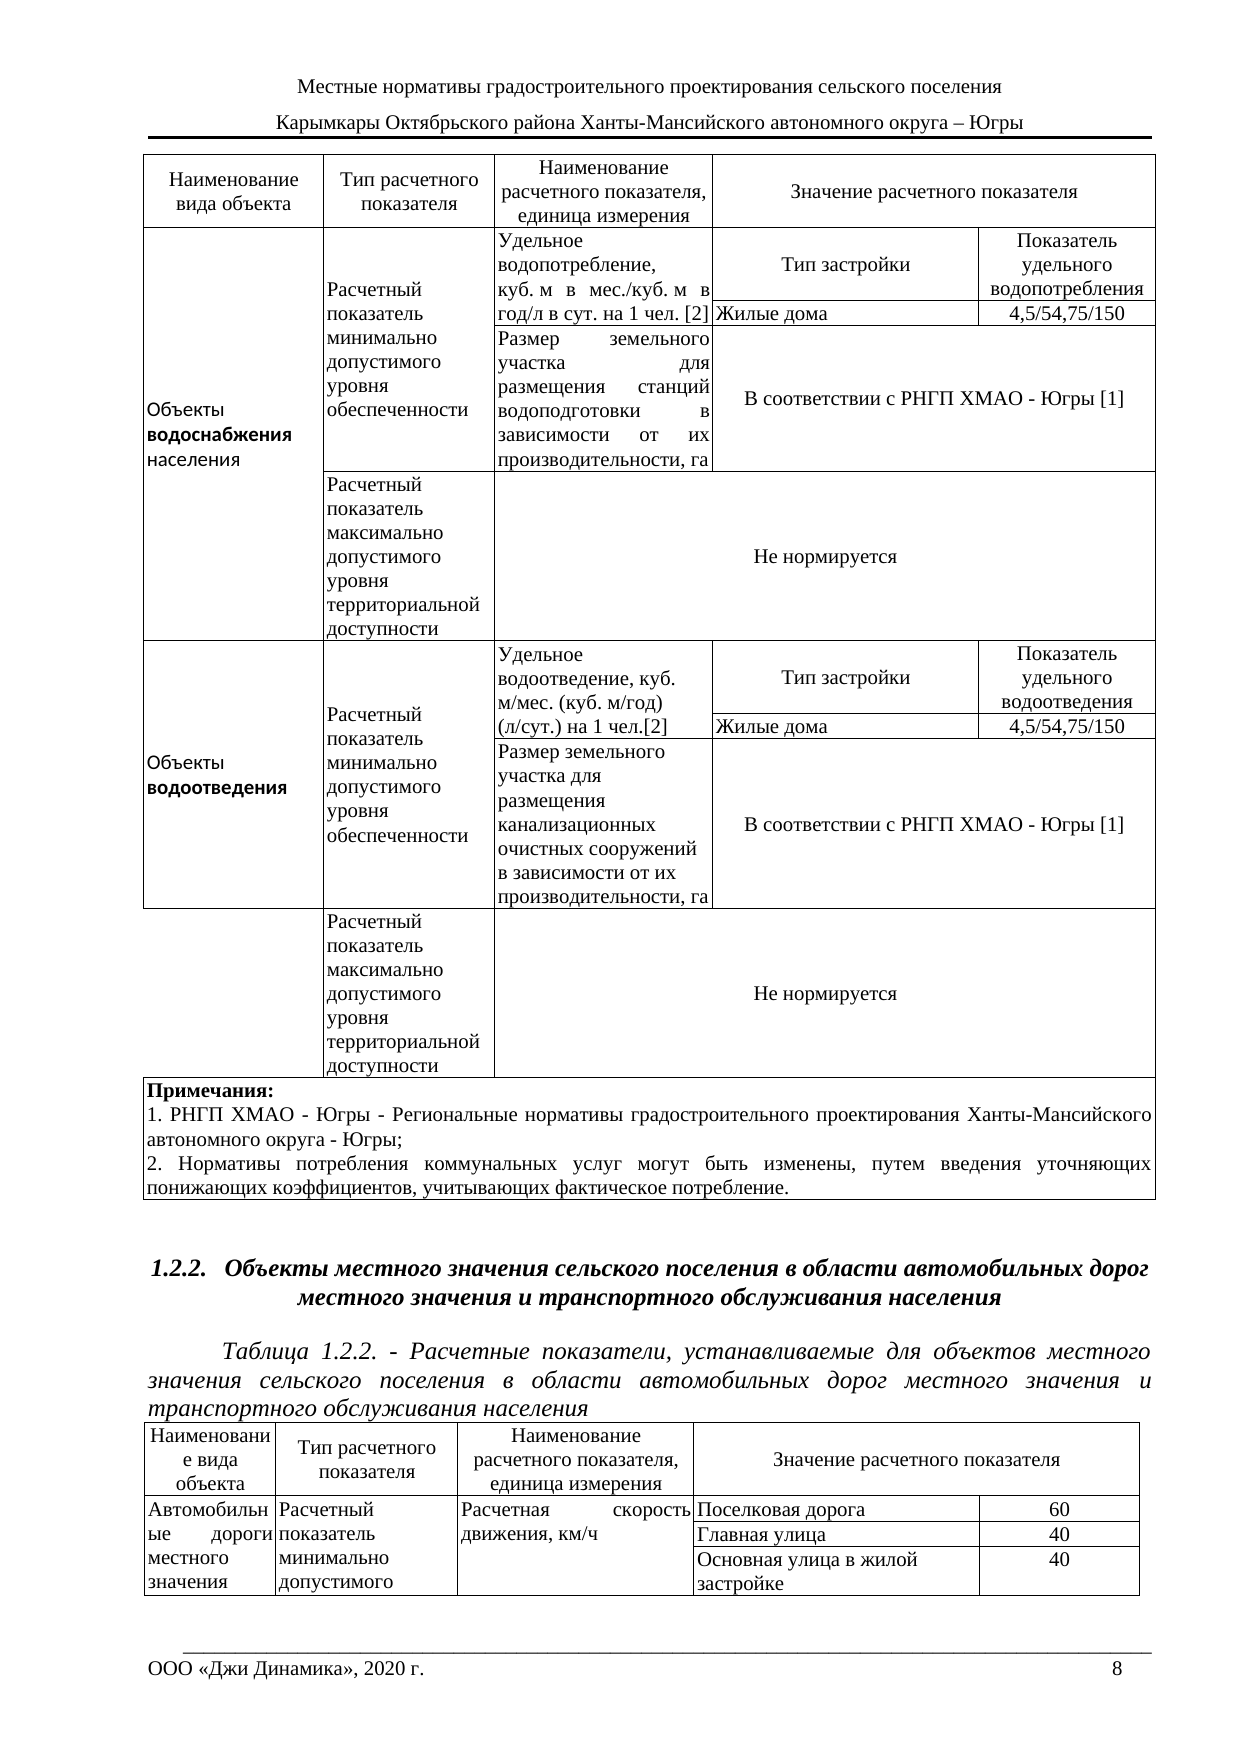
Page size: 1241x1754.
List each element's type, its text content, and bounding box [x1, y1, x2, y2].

table_cell Расчетный показатель минимально допустимого уровня обеспеченности [276, 1496, 457, 1595]
table_header Наименование расчетного показателя, единица измерения [458, 1423, 693, 1495]
table_cell Размер земельного участка для размещения станций водоподготовки в зависимости от их производительности, га [495, 326, 712, 471]
table_cell Автомобильные дороги местного значения (улично-дорожная сеть населенного пункта) [145, 1496, 275, 1595]
table_cell Тип застройки [713, 228, 978, 300]
table_cell Расчетный показатель минимально допустимого уровня обеспеченности [324, 641, 494, 908]
table_cell Главная улица [694, 1522, 979, 1546]
table_cell 40 [980, 1547, 1139, 1595]
table_cell Показатель удельного водоотведения [979, 641, 1155, 713]
table_cell В соответствии с РНГП ХМАО - Югры [1] [713, 739, 1155, 908]
table_header Значение расчетного показателя [694, 1423, 1139, 1495]
table_cell Расчетная скорость движения, км/ч [458, 1496, 693, 1595]
table_header Тип расчетного показателя [276, 1423, 457, 1495]
table_cell 60 [980, 1496, 1139, 1521]
subtitle Объекты местного значения сельского поселения в области автомобильных дорог местного значения и транспортного обслуживания населения [148, 1253, 1152, 1311]
table_header Значение расчетного показателя [713, 155, 1155, 227]
text Таблица 1.2.2. - Расчетные показатели, устанавливаемые для объектов местного значения сельского поселения в области автомобильных дорог местного значения и транспортного обслуживания населения [148, 1336, 1152, 1422]
table_cell Удельное водопотребление, куб. м в мес./куб. м в год/л в сут. на 1 чел. [2] [495, 228, 712, 325]
table_cell В соответствии с РНГП ХМАО - Югры [1] [713, 326, 1155, 471]
table_cell Размер земельного участка для размещения канализационных очистных сооружений в зависимости от их производительности, га [495, 739, 712, 908]
table_cell Не нормируется [495, 472, 1155, 640]
table_cell Показатель удельного водопотребления [979, 228, 1155, 300]
table_cell Поселковая дорога [694, 1496, 979, 1521]
table_cell Удельное водоотведение, куб. м/мес. (куб. м/год) (л/сут.) на 1 чел.[2] [495, 641, 712, 738]
table_cell 4,5/54,75/150 [979, 301, 1155, 325]
table_cell Примечания: 1. РНГП ХМАО - Югры - Региональные нормативы градостроительного проектирования Ханты-Мансийского автономного округа - Югры; 2. Нормативы потребления коммунальных услуг могут быть изменены, путем введения уточняющих понижающих коэффициентов, учитывающих фактическое потребление. [144, 1078, 1155, 1199]
table_header Наименование вида объекта [144, 155, 323, 227]
table_cell Расчетный показатель максимально допустимого уровня территориальной доступности [324, 472, 494, 640]
table_cell Жилые дома [713, 714, 978, 738]
table_cell Основная улица в жилой застройке [694, 1547, 979, 1595]
table_cell Объекты водоснабжения населения [144, 228, 323, 640]
table_header Наименование вида объекта [145, 1423, 275, 1495]
table_header Наименование расчетного показателя, единица измерения [495, 155, 712, 227]
table_cell Расчетный показатель максимально допустимого уровня территориальной доступности [324, 909, 494, 1077]
table_cell Объекты водоотведения [144, 641, 323, 908]
table_cell 4,5/54,75/150 [979, 714, 1155, 738]
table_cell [324, 228, 494, 471]
table_cell 40 [980, 1522, 1139, 1546]
table_cell Не нормируется [495, 909, 1155, 1077]
table_header Тип расчетного показателя [324, 155, 494, 227]
table_cell Жилые дома [713, 301, 978, 325]
table_cell Тип застройки [713, 641, 978, 713]
